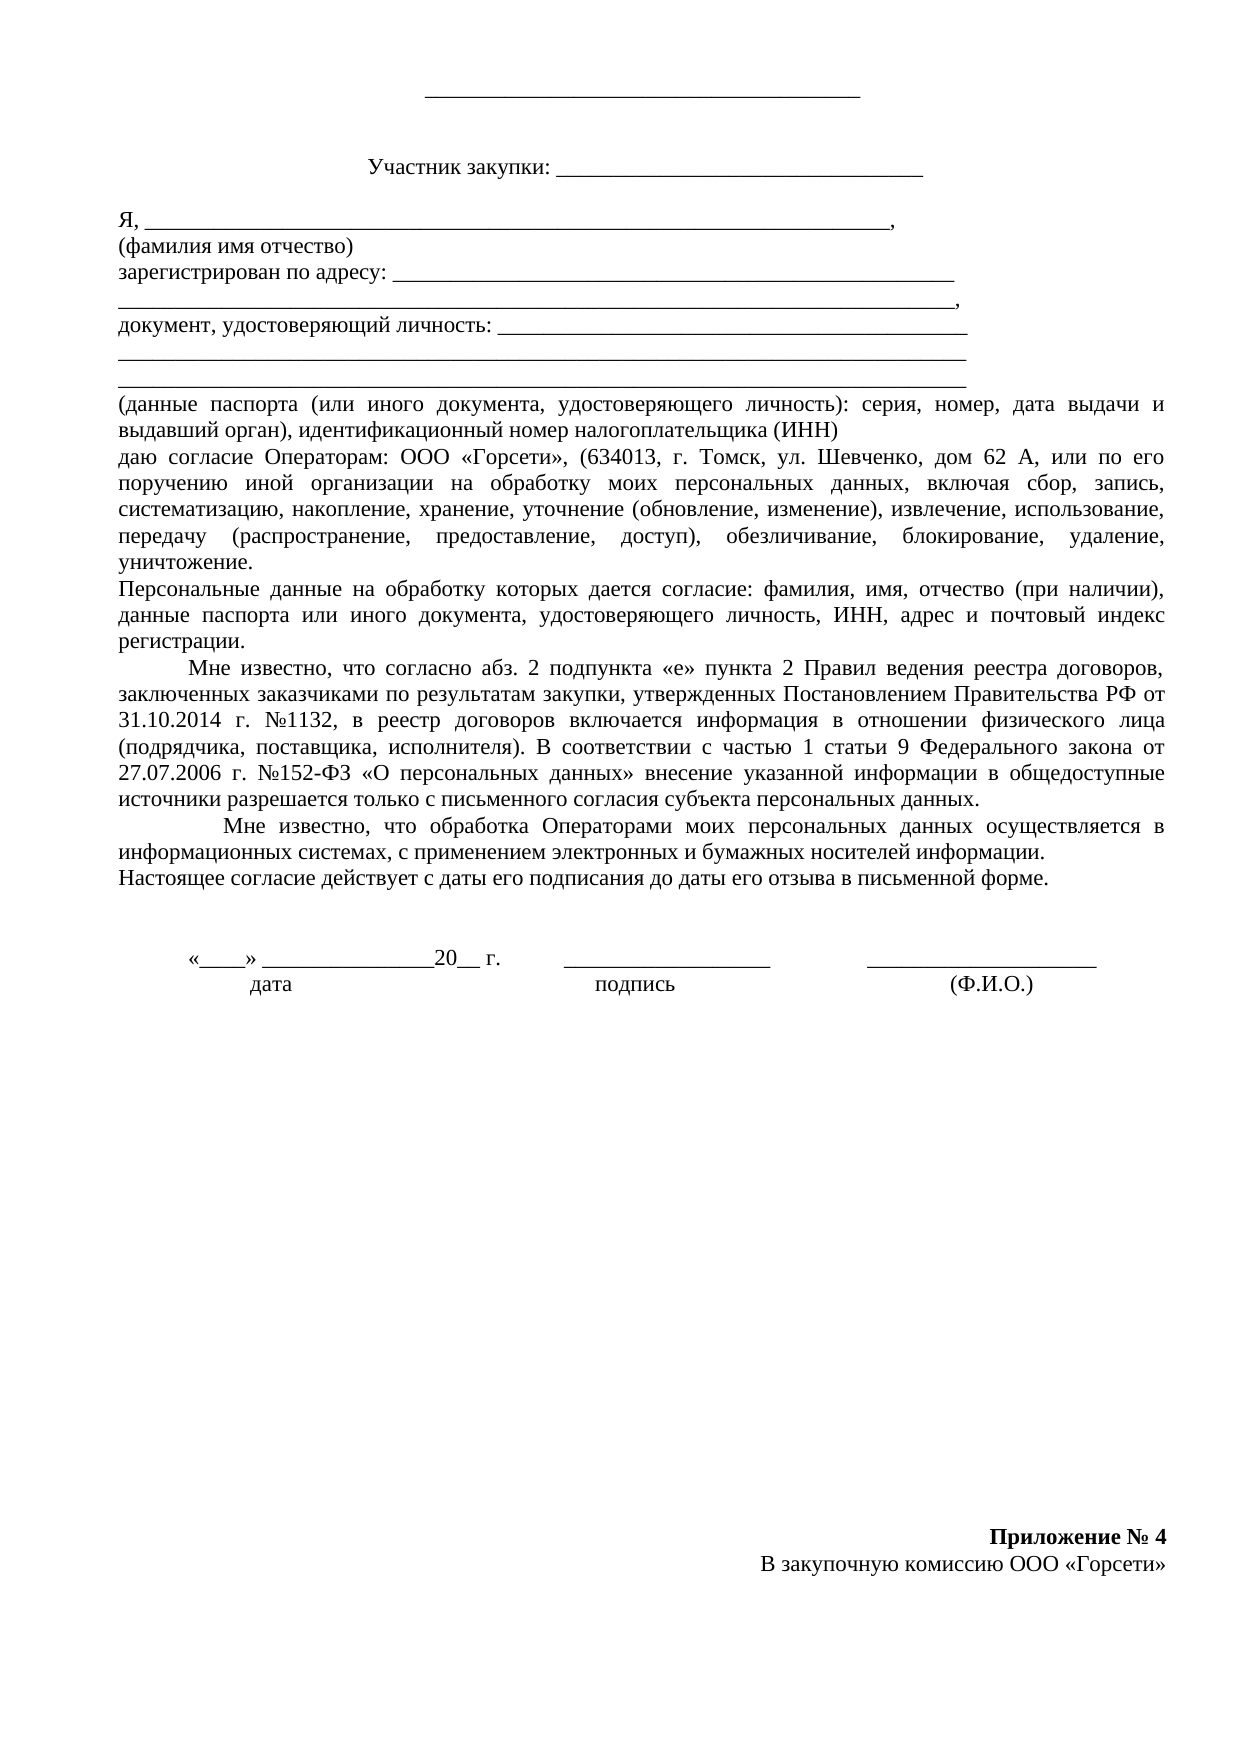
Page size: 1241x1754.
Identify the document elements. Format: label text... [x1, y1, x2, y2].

text Персональные данные на обработку которых дается согласие: фамилия, имя, отчество (при наличии), данные паспорта или иного документа, удостоверяющего личность, ИНН, адрес и почтовый индекс регистрации. [118, 574, 1167, 654]
text Я, _________________________________________________________________, [118, 206, 1167, 232]
text В закупочную комиссию ООО «Горсети» [343, 1550, 1167, 1576]
text даю согласие Операторам: ООО «Горсети», (. Томск, ул. Шевченко, дом 62 А, или по его поручению иной организации на обработку моих персональных данных, включая сбор, запись, систематизацию, накопление, хранение, уточнение (обновление, изменение), извлечение, использование, передачу (распространение, предоставление, доступ), обезличивание, блокирование, удаление, уничтожение. [118, 443, 1167, 574]
text __________________________________________________________________________ [118, 337, 1167, 364]
text (фамилия имя отчество) [118, 232, 1167, 258]
text Мне известно, что согласно абз. 2 подпункта «е» пункта 2 Правил ведения реестра договоров, заключенных заказчиками по результатам закупки, утвержденных Постановлением Правительства РФ от 31.10.2014 г. №1132, в реестр договоров включается информация в отношении физического лица (подрядчика, поставщика, исполнителя). В соответствии с частью 1 статьи 9 Федерального закона от 27.07.2006 г. №152-ФЗ «О персональных данных» внесение указанной информации в общедоступные источники разрешается только с письменного согласия субъекта персональных данных. [118, 654, 1167, 812]
text Приложение № 4 [118, 1523, 1167, 1550]
text _________________________________________________________________________, [118, 285, 1167, 311]
text «____» _______________20__ г. __________________ ____________________ [118, 943, 1167, 970]
text (данные паспорта (или иного документа, удостоверяющего личность): серия, номер, дата выдачи и выдавший орган), идентификационный номер налогоплательщика (ИНН) [118, 390, 1167, 443]
text ______________________________________ [118, 74, 1167, 100]
text Участник закупки: ________________________________ [118, 153, 1167, 179]
text Настоящее согласие действует с даты его подписания до даты его отзыва в письменной форме. [118, 864, 1167, 891]
text зарегистрирован по адресу: _________________________________________________ [118, 258, 1167, 285]
text __________________________________________________________________________ [118, 364, 1167, 390]
text дата подпись (Ф.И.О.) [118, 970, 1167, 996]
text Мне известно, что обработка Операторами моих персональных данных осуществляется в информационных системах, с применением электронных и бумажных носителей информации. [118, 812, 1167, 864]
text документ, удостоверяющий личность: _________________________________________ [118, 311, 1167, 337]
